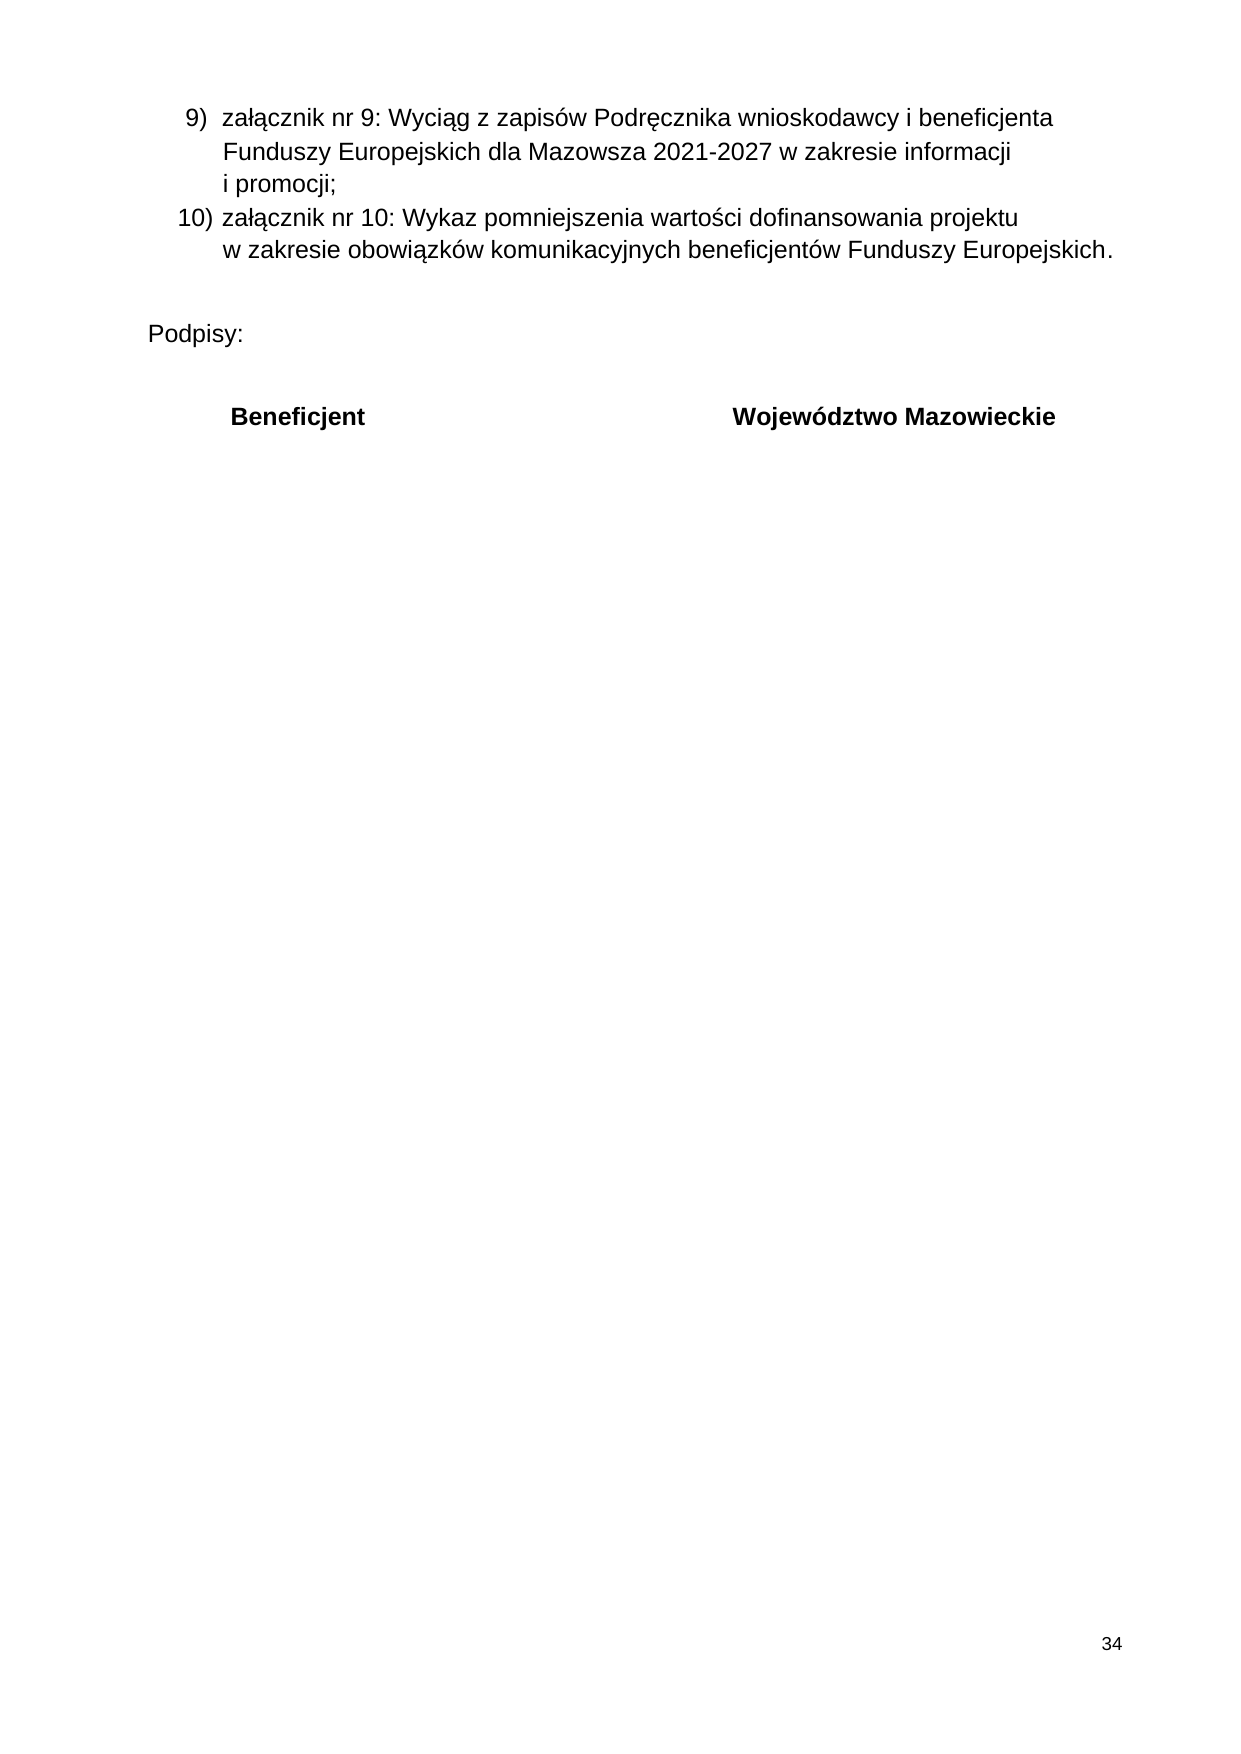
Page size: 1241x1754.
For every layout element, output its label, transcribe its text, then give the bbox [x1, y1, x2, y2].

text Podpisy: [148, 318, 1122, 347]
text Beneficjent Województwo Mazowieckie [148, 402, 1122, 430]
list załącznik nr 10: Wykaz pomniejszenia wartości dofinansowania projektu w zakresie obowiązków komunikacyjnych beneficjentów Funduszy Europejskich. [177, 202, 1122, 264]
list załącznik nr 9: Wyciąg z zapisów Podręcznika wnioskodawcy i beneficjenta Funduszy Europejskich dla Mazowsza 2021-2027 w zakresie informacji i promocji; [185, 103, 1122, 198]
